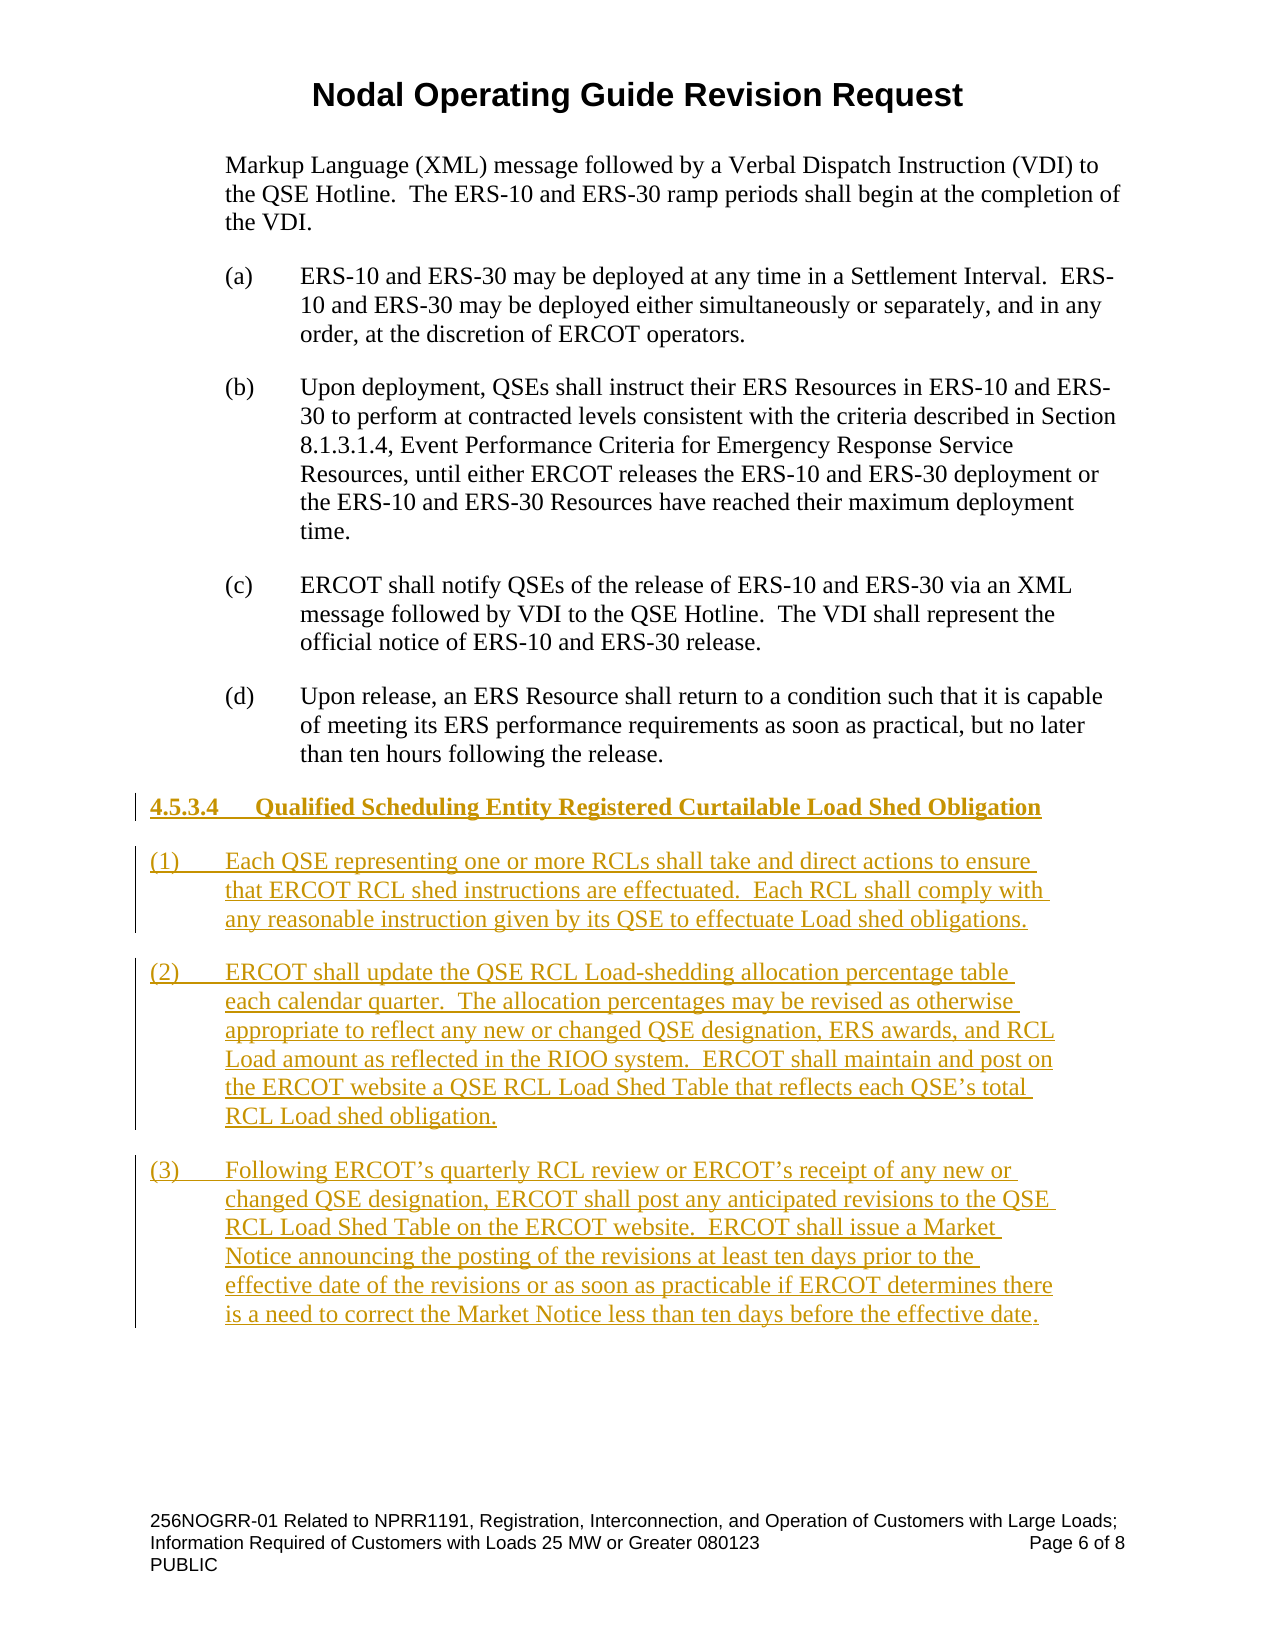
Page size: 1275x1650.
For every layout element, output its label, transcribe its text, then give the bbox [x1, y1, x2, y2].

text (b) Upon deployment, QSEs shall instruct their ERS Resources in ERS-10 and ERS-30 to perform at contracted levels consistent with the criteria described in Section 8.1.3.1.4, Event Performance Criteria for Emergency Response Service Resources, until either ERCOT releases the ERS-10 and ERS-30 deployment or the ERS-10 and ERS-30 Resources have reached their maximum deployment time. [225, 372, 1125, 545]
text (c) ERCOT shall notify QSEs of the release of ERS-10 and ERS-30 via an XML message followed by VDI to the QSE Hotline. The VDI shall represent the official notice of ERS-10 and ERS-30 release. [225, 570, 1125, 656]
text (d) Upon release, an ERS Resource shall return to a condition such that it is capable of meeting its ERS performance requirements as soon as practical, but no later than ten hours following the release. [225, 681, 1125, 767]
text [150, 150, 1125, 236]
text (a) ERS-10 and ERS-30 may be deployed at any time in a Settlement Interval. ERS-10 and ERS-30 may be deployed either simultaneously or separately, and in any order, at the discretion of ERCOT operators. [225, 261, 1125, 347]
